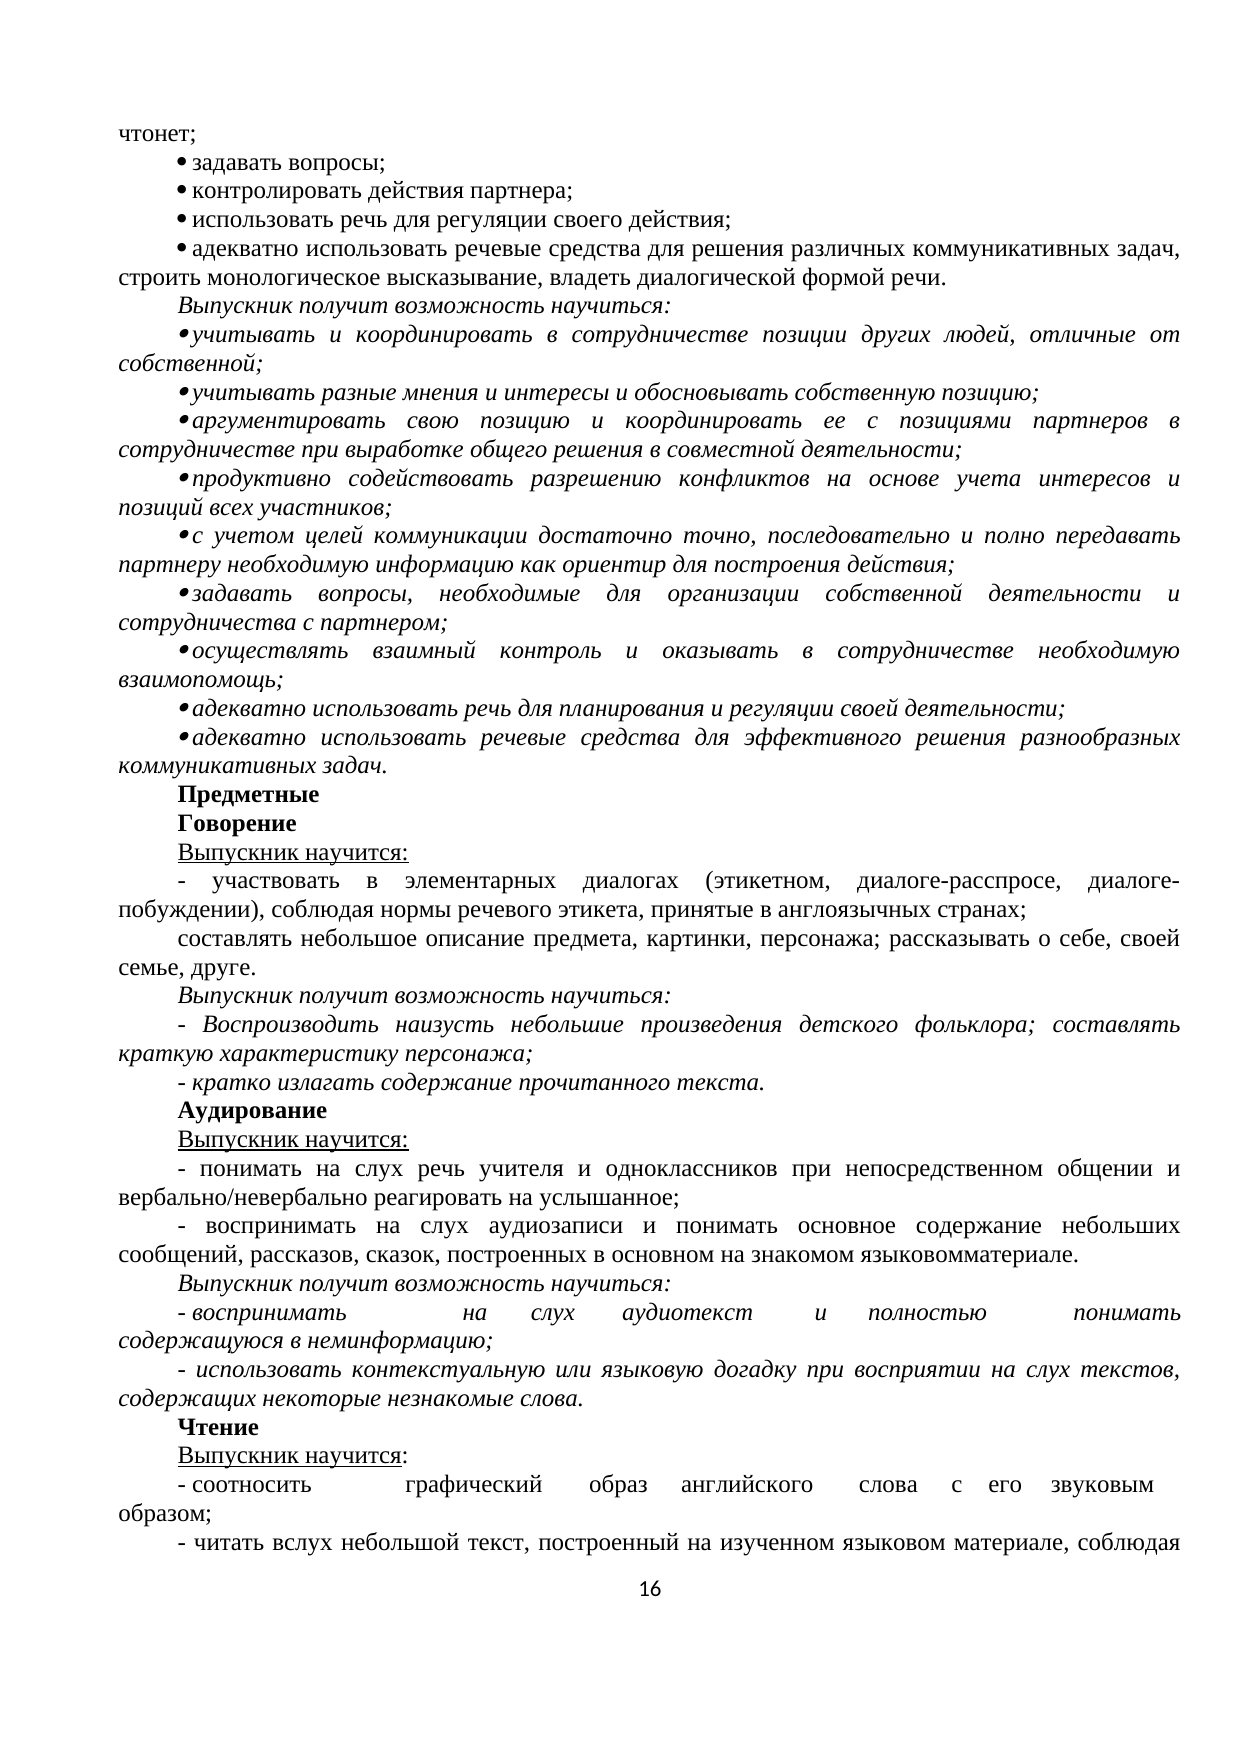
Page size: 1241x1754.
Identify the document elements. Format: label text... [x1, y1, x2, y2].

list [118, 118, 1181, 147]
text Говорение [118, 808, 1181, 837]
list адекватно использовать речевые средства для решения различных коммуникативных задач, строить монологическое высказывание, владеть диалогической формой речи. [118, 233, 1181, 291]
text Выпускник получит возможность научиться: [118, 981, 1181, 1009]
text - понимать на слух речь учителя и одноклассников при непосредственном общении и вербально/невербально реагировать на услышанное; [118, 1153, 1181, 1211]
list Выпускник получит возможность научиться: [118, 291, 1181, 319]
list учитывать разные мнения и интересы и обосновывать собственную позицию; [118, 377, 1181, 406]
list учитывать и координировать в сотрудничестве позиции других людей, отличные от собственной; [118, 319, 1181, 377]
text - соотносить графический образ английского слова с его звуковым образом; [118, 1469, 1181, 1527]
text Выпускник получит возможность научиться: [118, 1268, 1181, 1297]
list адекватно использовать речь для планирования и регуляции своей деятельности; [118, 693, 1181, 722]
text Выпускник научится: [118, 1441, 1181, 1469]
text - воспринимать на слух аудиозаписи и понимать основное содержание небольших сообщений, рассказов, сказок, построенных в основном на знакомом языковомматериале. [118, 1211, 1181, 1268]
list продуктивно содействовать разрешению конфликтов на основе учета интересов и позиций всех участников; [118, 463, 1181, 521]
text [118, 1527, 1181, 1556]
text - воспринимать на слух аудиотекст и полностью понимать содержащуюся в неминформацию; [118, 1297, 1181, 1354]
subtitle Аудирование [118, 1096, 1181, 1124]
text составлять небольшое описание предмета, картинки, персонажа; рассказывать о себе, своей семье, друге. [118, 923, 1181, 981]
text - использовать контекстуальную или языковую догадку при восприятии на слух текстов, содержащих некоторые незнакомые слова. [118, 1354, 1181, 1412]
subtitle Чтение [118, 1412, 1181, 1441]
list с учетом целей коммуникации достаточно точно, последовательно и полно передавать партнеру необходимую информацию как ориентир для построения действия; [118, 521, 1181, 578]
list контролировать действия партнера; [118, 176, 1181, 204]
text Выпускник научится: [118, 1124, 1181, 1153]
list аргументировать свою позицию и координировать ее с позициями партнеров в сотрудничестве при выработке общего решения в совместной деятельности; [118, 406, 1181, 463]
list осуществлять взаимный контроль и оказывать в сотрудничестве необходимую взаимопомощь; [118, 636, 1181, 693]
list адекватно использовать речевые средства для эффективного решения разнообразных коммуникативных задач. [118, 722, 1181, 779]
list использовать речь для регуляции своего действия; [118, 204, 1181, 233]
list задавать вопросы, необходимые для организации собственной деятельности и сотрудничества с партнером; [118, 578, 1181, 636]
list задавать вопросы; [118, 147, 1181, 176]
text - Воспроизводить наизусть небольшие произведения детского фольклора; составлять краткую характеристику персонажа; [118, 1009, 1181, 1067]
text Предметные [118, 779, 1181, 808]
text Выпускник научится: [118, 837, 1181, 866]
text - участвовать в элементарных диалогах (этикетном, диалоге-расспросе, диалоге-побуждении), соблюдая нормы речевого этикета, принятые в англоязычных странах; [118, 866, 1181, 923]
text - кратко излагать содержание прочитанного текста. [118, 1067, 1181, 1096]
